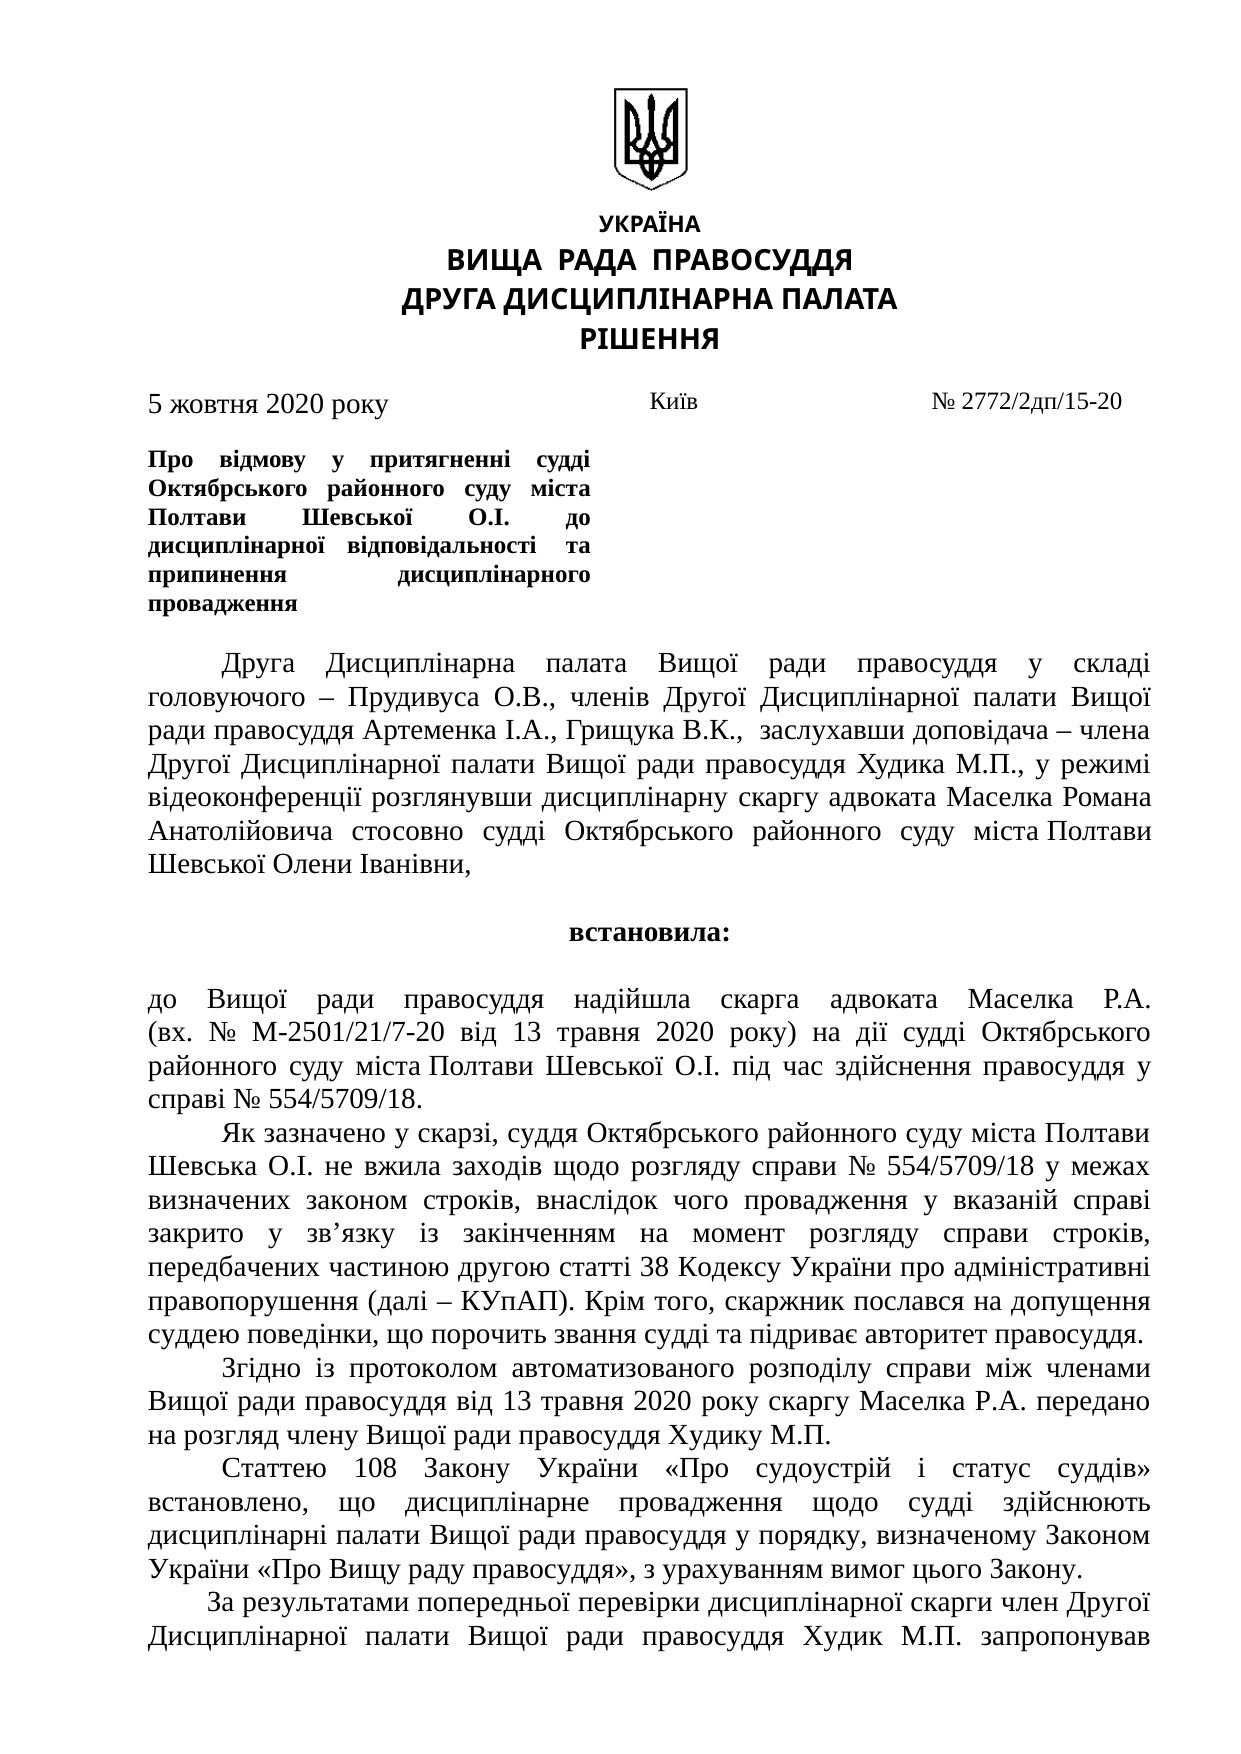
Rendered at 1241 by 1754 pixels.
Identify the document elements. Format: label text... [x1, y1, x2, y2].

text УКРАЇНА [148, 208, 1152, 239]
table_header 5 жовтня 2020 року [136, 386, 487, 444]
text Про відмову у притягненні судді Октябрського районного суду міста Полтави Шевської О.І. до дисциплінарної відповідальності та припинення дисциплінарного провадження [148, 444, 591, 617]
table_header № 2772/2дп/15-20 [801, 386, 1133, 444]
list РІШЕННЯ [148, 318, 1152, 358]
text Статтею 108 Закону України «Про судоустрій і статус суддів» встановлено, що дисциплінарне провадження щодо судді здійснюють дисциплінарні палати Вищої ради правосуддя у порядку, визначеному Законом України «Про Вищу раду правосуддя», з урахуванням вимог цього Закону. [148, 1450, 1152, 1584]
picture [611, 85, 695, 192]
text Як зазначено у скарзі, суддя Октябрського районного суду міста Полтави Шевська О.І. не вжила заходів щодо розгляду справи № 554/5709/18 у межах визначених законом строків, внаслідок чого провадження у вказаній справі закрито у зв’язку із закінченням на момент розгляду справи строків, передбачених частиною другою статті 38 Кодексу України про адміністративні правопорушення (далі – КУпАП). Крім того, скаржник послався на допущення суддею поведінки, що порочить звання судді та підриває авторитет правосуддя. [148, 1115, 1152, 1350]
text ВИЩА РАДА ПРАВОСУДДЯ [148, 239, 1152, 278]
text встановила: [148, 914, 1152, 947]
text до Вищої ради правосуддя надійшла скарга адвоката Маселка Р.А. (вх. № М-2501/21/7-20 від 13 травня 2020 року) на дії судді Октябрського районного суду міста Полтави Шевської О.І. під час здійснення правосуддя у справі № 554/5709/18. [148, 981, 1152, 1115]
text ДРУГА ДИСЦИПЛІНАРНА ПАЛАТА [148, 278, 1152, 318]
text Друга Дисциплінарна палата Вищої ради правосуддя у складі головуючого – Прудивуса О.В., членів Другої Дисциплінарної палати Вищої ради правосуддя Артеменка І.А., Грищука В.К., заслухавши доповідача – члена Другої Дисциплінарної палати Вищої ради правосуддя Худика М.П., у режимі відеоконференції розглянувши дисциплінарну скаргу адвоката Маселка Романа Анатолійовича стосовно судді Октябрського районного суду міста Полтави Шевської Олени Іванівни, [148, 645, 1152, 880]
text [148, 1584, 1152, 1652]
text Згідно із протоколом автоматизованого розподілу справи між членами Вищої ради правосуддя від 13 травня 2020 року скаргу Маселка Р.А. передано на розгляд члену Вищої ради правосуддя Худику М.П. [148, 1350, 1152, 1450]
table_header Київ [487, 386, 801, 444]
